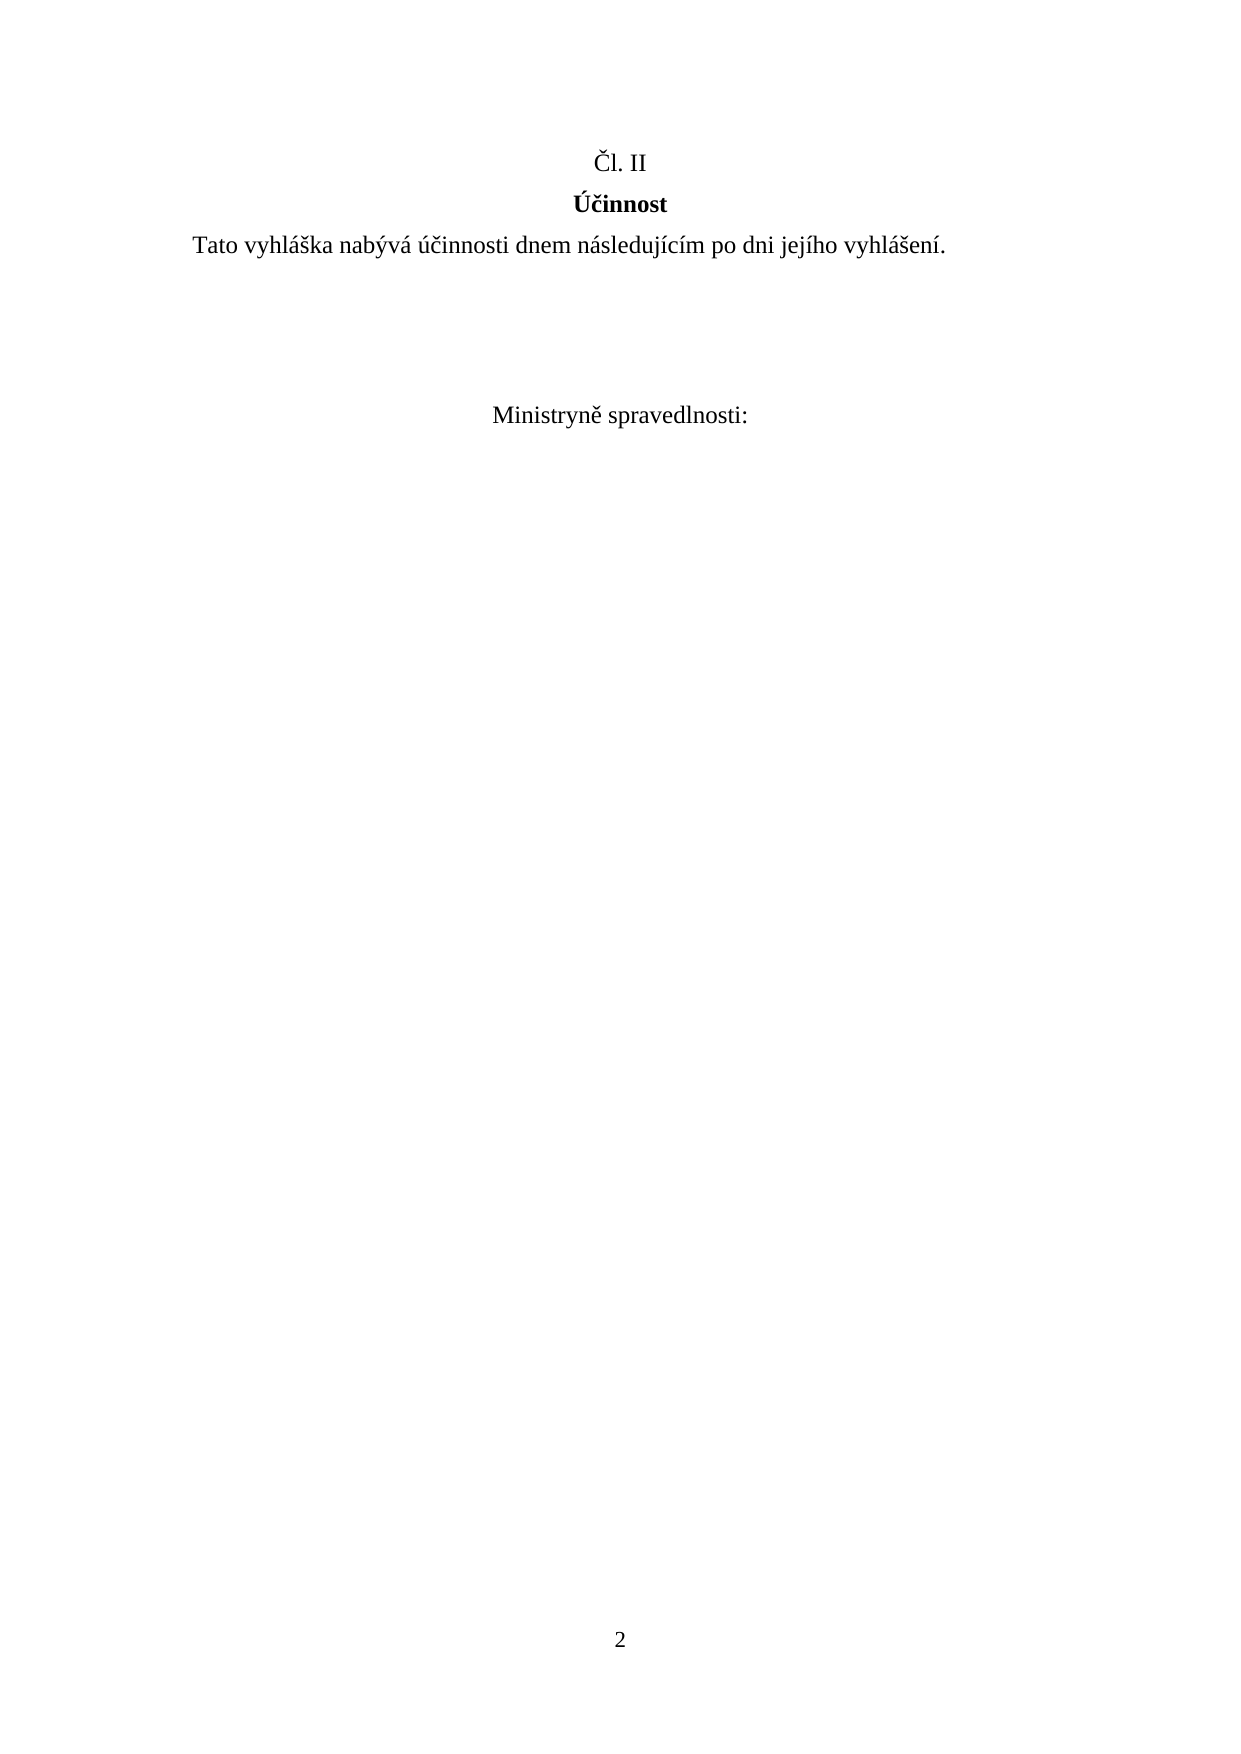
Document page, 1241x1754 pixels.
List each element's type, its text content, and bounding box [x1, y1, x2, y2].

text Čl. II [148, 148, 1093, 176]
text Účinnost [148, 189, 1093, 218]
text Ministryně spravedlnosti: [148, 400, 1093, 429]
text Tato vyhláška nabývá účinnosti dnem následujícím po dni jejího vyhlášení. [148, 230, 1093, 259]
